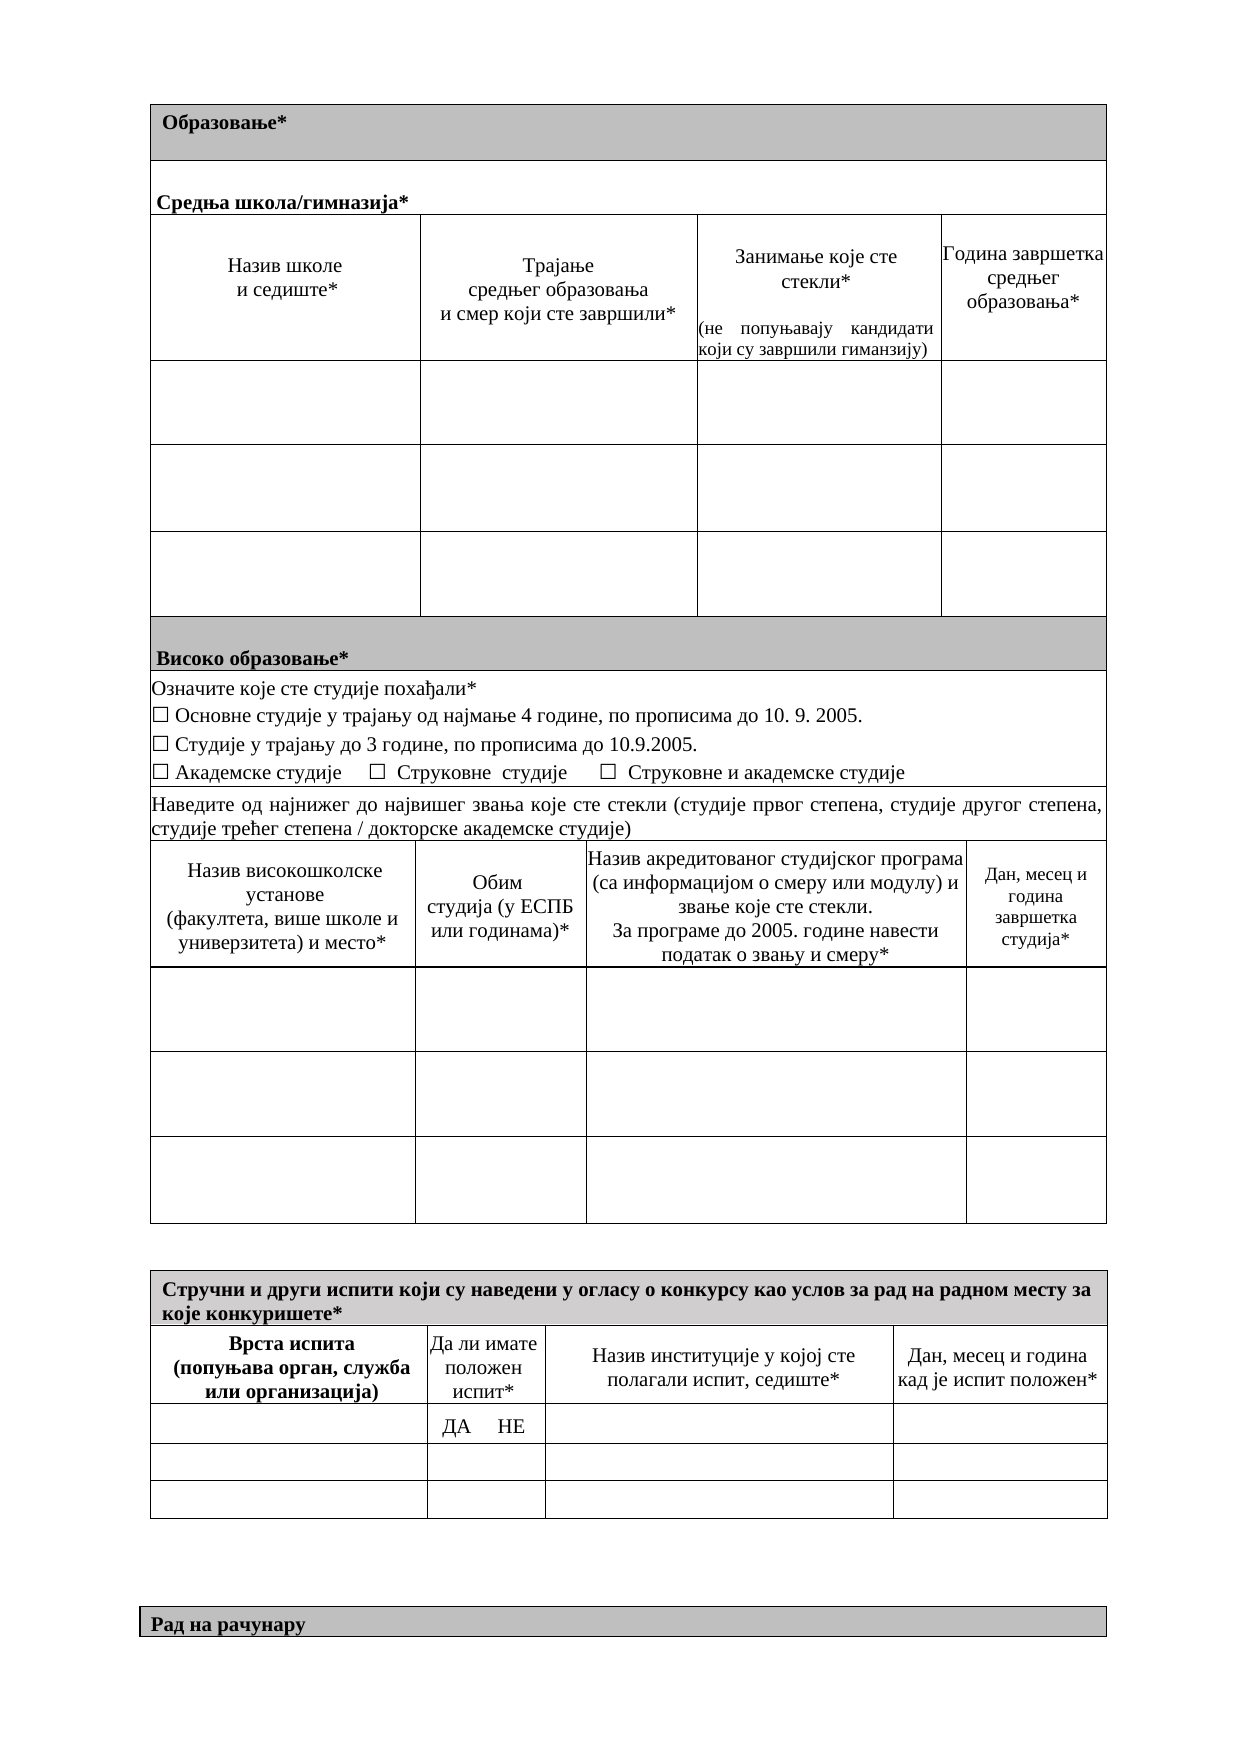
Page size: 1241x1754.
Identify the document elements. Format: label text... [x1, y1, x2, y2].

table_cell Наведите од најнижег до највишег звања које сте стекли (студије првог степена, студије другог степена, студије трећег степена / докторске академске студије) [151, 787, 1106, 840]
table_header Стручни и други испити који су наведени у огласу о конкурсу као услов за рад на радном месту за које конкуришете* [151, 1271, 1107, 1324]
table_cell [587, 1137, 966, 1222]
table_cell [151, 1052, 415, 1136]
table_cell [698, 445, 941, 531]
table_cell [942, 361, 1106, 444]
table_cell Означите које сте студије похађали* Основне студије у трајању од најмање 4 године, по прописима до 10. 9. 2005. Студије у трајању до 3 године, по прописима до 10.9.2005. Академске студије Струковне студије Струковне и академске студије [151, 671, 1106, 786]
table_cell [428, 1481, 545, 1518]
table_cell [587, 968, 966, 1051]
table_cell [587, 1052, 966, 1136]
table_cell [151, 445, 420, 531]
table_cell [894, 1404, 1107, 1442]
table_cell Назив институције у којој сте полагали испит, седиште* [546, 1326, 893, 1403]
table_cell [151, 532, 420, 616]
table_cell [421, 532, 697, 616]
table_cell Дан, месец и година завршетка студија* [967, 841, 1106, 966]
table_cell [421, 445, 697, 531]
table_cell Врста испита (попуњава орган, служба или организација) [151, 1326, 427, 1403]
table_cell [151, 1444, 427, 1480]
table_cell [151, 361, 420, 444]
table_cell [151, 968, 415, 1051]
table_cell [698, 361, 941, 444]
table_cell [967, 968, 1106, 1051]
table_header Рад на рачунару [141, 1607, 1106, 1636]
table_cell Средња школа/гимназија* [151, 161, 1106, 214]
table_cell [942, 532, 1106, 616]
table_cell Да ли имате положен испит* [428, 1326, 545, 1403]
table_cell ДА НЕ [428, 1404, 545, 1442]
table_header Образовање* [151, 105, 1106, 160]
table_cell [546, 1404, 893, 1442]
table_cell [416, 1052, 586, 1136]
table_cell Дан, месец и година кад је испит положен* [894, 1326, 1107, 1403]
table_cell [546, 1444, 893, 1480]
table_cell Назив високошколске установе (факултета, више школе и универзитета) и место* [151, 841, 415, 966]
table_cell Година завршетка средњег образовања* [942, 215, 1106, 360]
table_cell [428, 1444, 545, 1480]
table_cell [894, 1481, 1107, 1518]
table_cell [416, 1137, 586, 1222]
table_cell [151, 1404, 427, 1442]
table_cell [151, 1481, 427, 1518]
table_cell [546, 1481, 893, 1518]
table_cell [894, 1444, 1107, 1480]
table_cell [416, 968, 586, 1051]
table_cell Назив акредитованог студијског програма (са информацијом о смеру или модулу) и звање које сте стекли. За програме до 2005. године навести податак о звању и смеру* [587, 841, 966, 966]
table_cell Трајање средњег образовања и смер који сте завршили* [421, 215, 697, 360]
table_cell [967, 1137, 1106, 1222]
table_cell Обим студија (у ЕСПБ или годинама)* [416, 841, 586, 966]
table_cell [421, 361, 697, 444]
table_cell Занимање које сте стекли* (не попуњавају кандидати који су завршили гиманзију) [698, 215, 941, 360]
table_cell Високо образовање* [151, 617, 1106, 670]
table_cell [942, 445, 1106, 531]
table_cell [967, 1052, 1106, 1136]
table_cell [151, 1137, 415, 1222]
table_cell [698, 532, 941, 616]
table_cell Назив школе и седиште* [151, 215, 420, 360]
